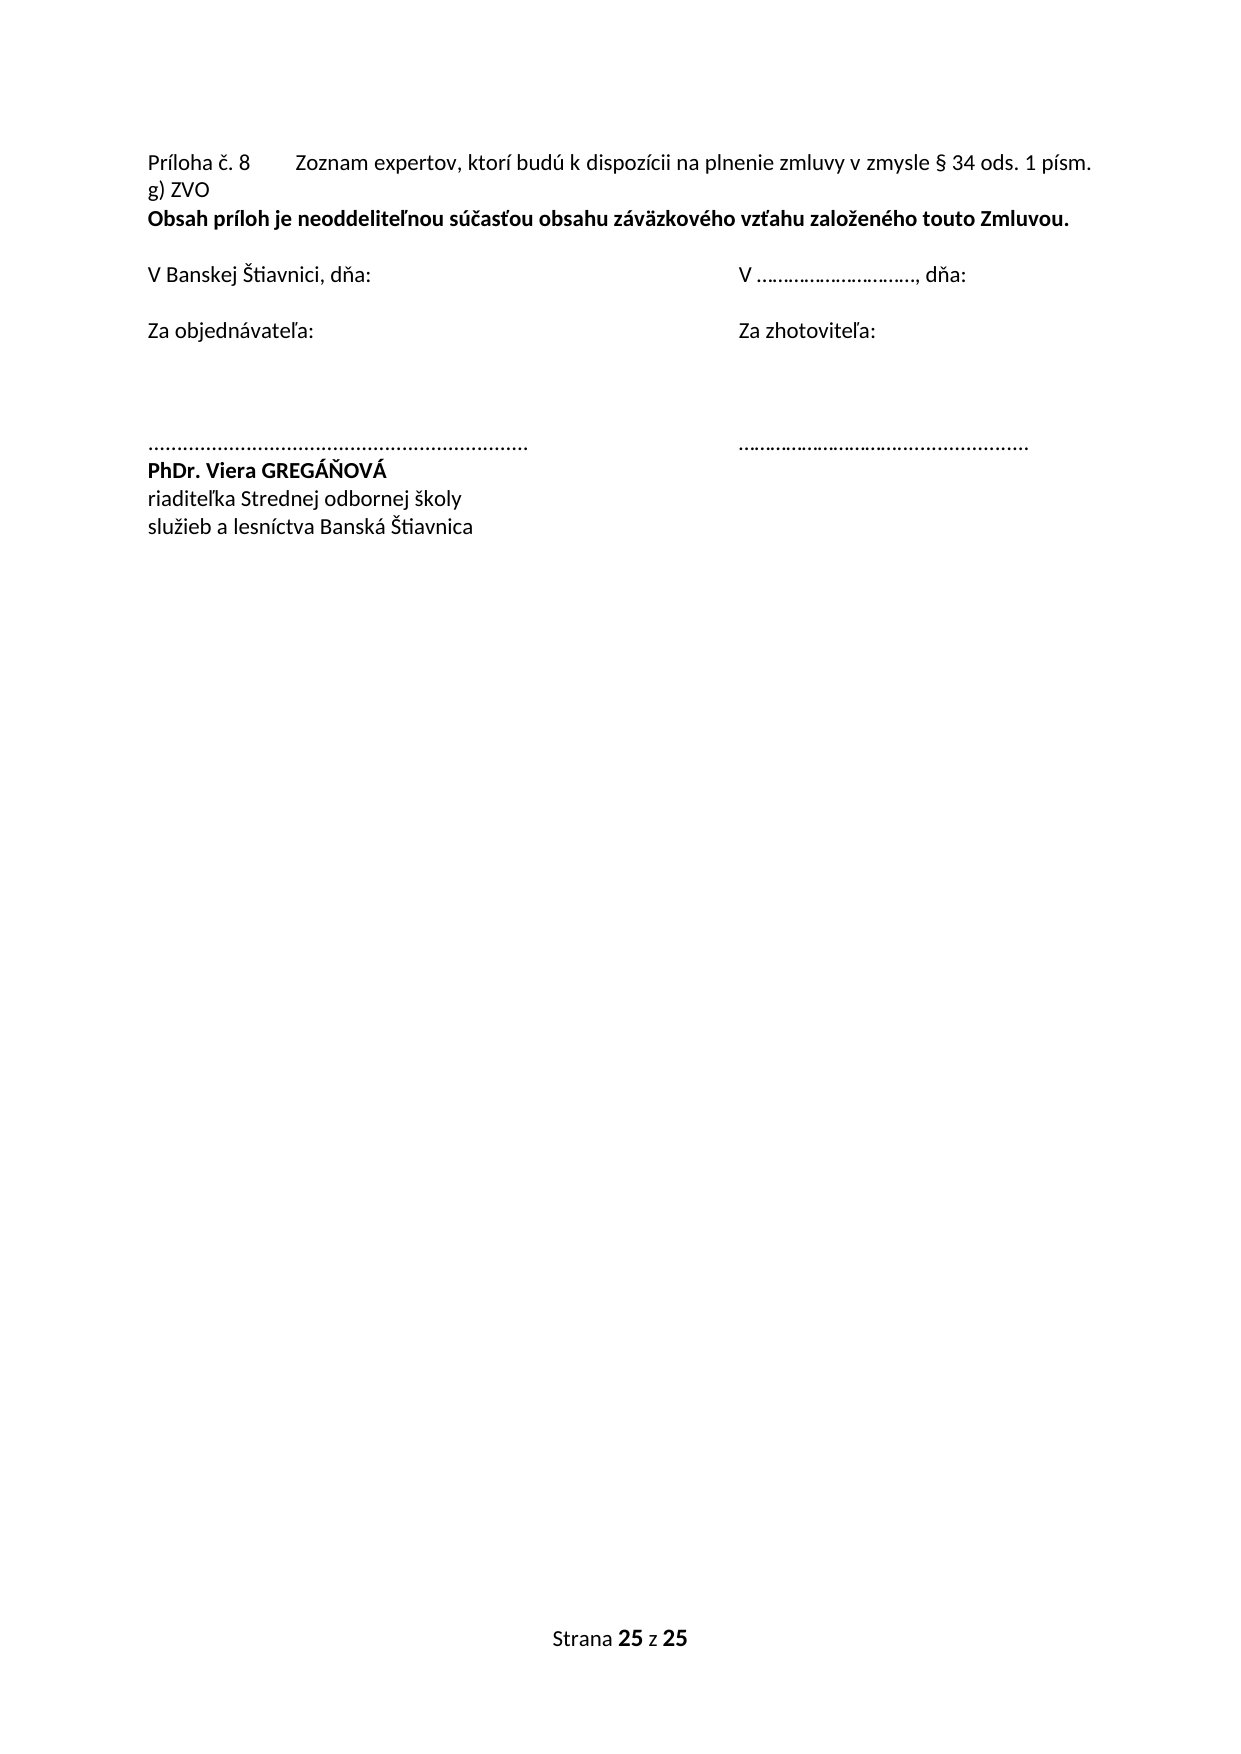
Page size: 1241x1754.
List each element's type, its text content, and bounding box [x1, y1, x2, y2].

text riaditeľka Strednej odbornej školy [148, 484, 1093, 512]
text Príloha č. 8 Zoznam expertov, ktorí budú k dispozícii na plnenie zmluvy v zmysle § 34 ods. 1 písm. g) ZVO [148, 148, 1093, 204]
text služieb a lesníctva Banská Štiavnica [148, 512, 1093, 540]
text .................................................................. …………………………....................... [148, 428, 1093, 456]
text PhDr. Viera GREGÁŇOVÁ [148, 456, 1093, 484]
text V Banskej Štiavnici, dňa: V …………………………, dňa: [148, 260, 1093, 288]
text Za objednávateľa: Za zhotoviteľa: [148, 316, 1093, 344]
text Obsah príloh je neoddeliteľnou súčasťou obsahu záväzkového vzťahu založeného touto Zmluvou. [148, 204, 1093, 232]
